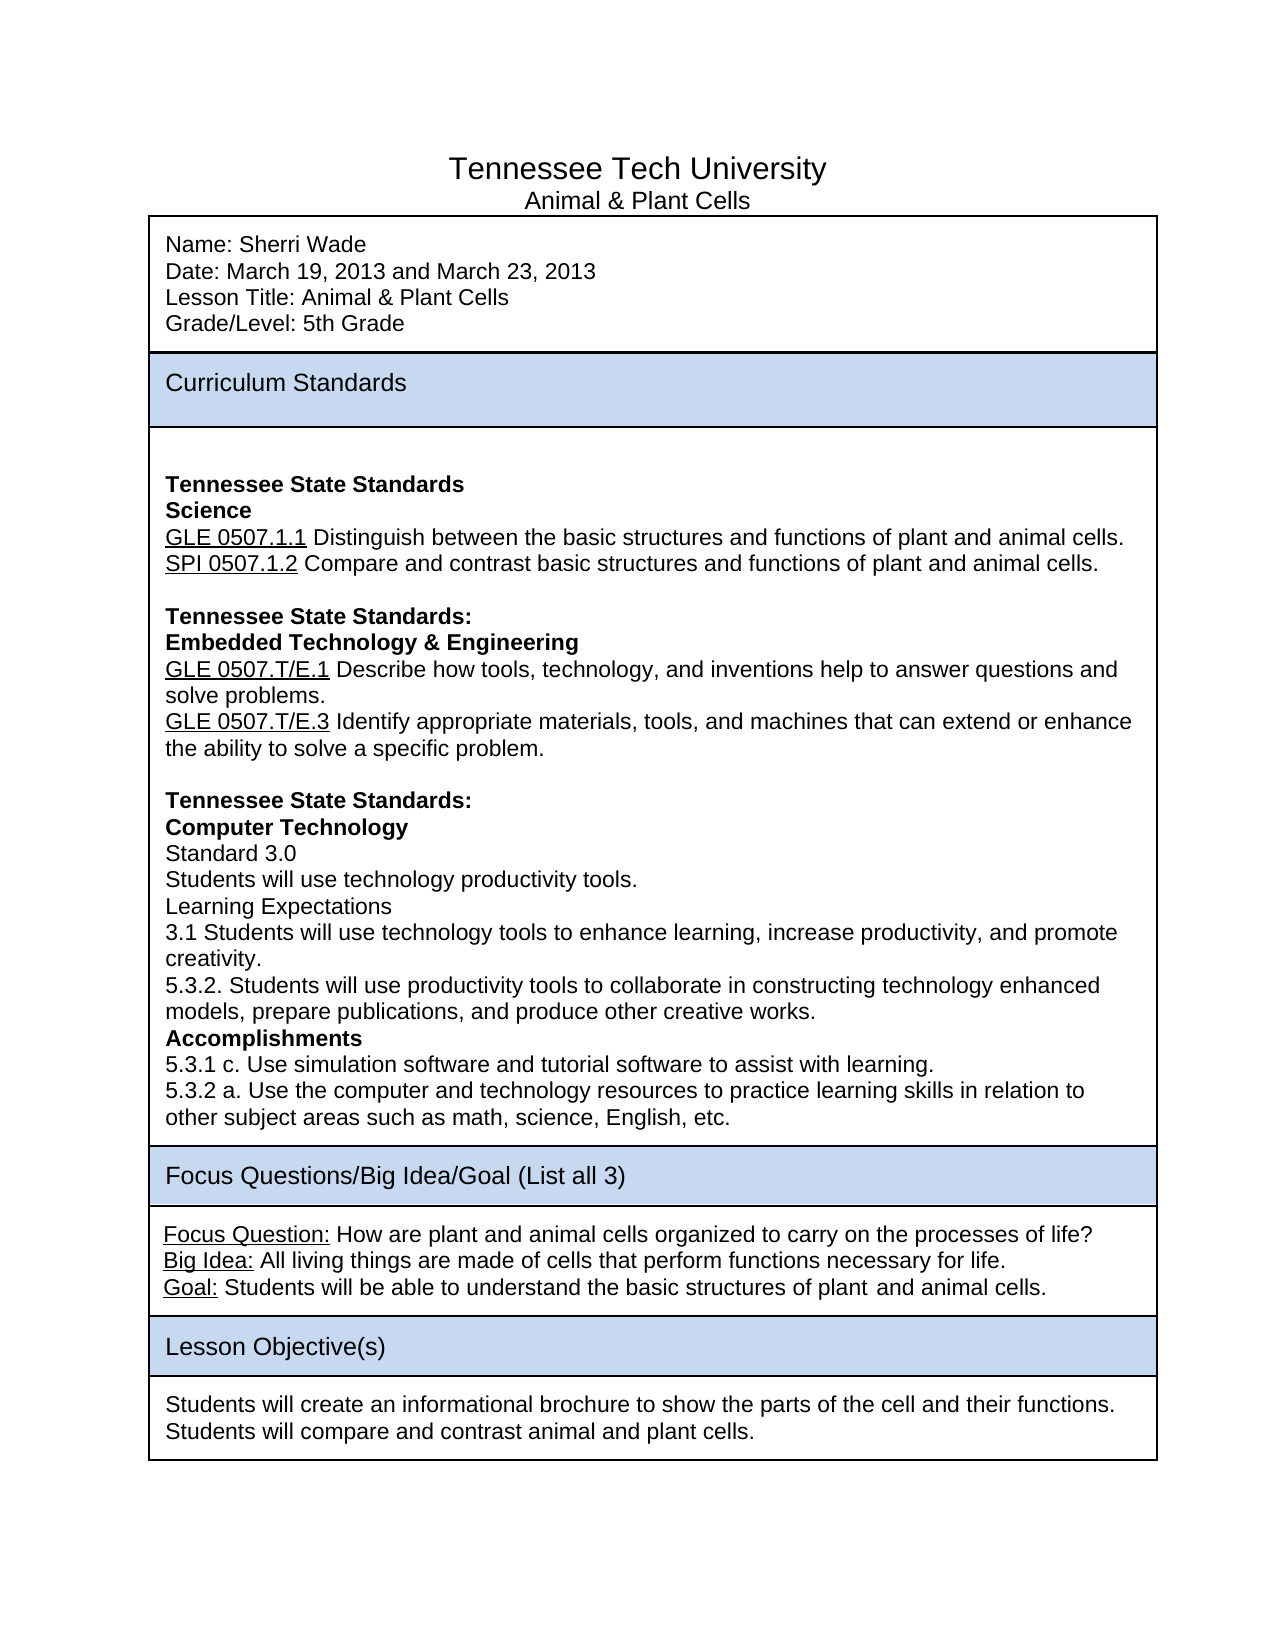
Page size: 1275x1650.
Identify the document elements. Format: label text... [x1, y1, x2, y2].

table_header Name: Sherri Wade Date: March 19, 2013 and March 23, 2013 Lesson Title: Animal & Plant Cells Grade/Level: 5th Grade [150, 217, 1156, 351]
table_cell Curriculum Standards [150, 354, 1156, 426]
table_cell Focus Questions/Big Idea/Goal (List all 3) [150, 1147, 1156, 1204]
table_cell Lesson Objective(s) [150, 1317, 1156, 1375]
text Tennessee Tech University [150, 150, 1125, 186]
table_cell Students will create an informational brochure to show the parts of the cell and their functions. Students will compare and contrast animal and plant cells. [150, 1377, 1156, 1459]
table_cell Focus Question: How are plant and animal cells organized to carry on the processes of life? Big Idea: All living things are made of cells that perform functions necessary for life. Goal: Students will be able to understand the basic structures of plant and animal cells. [150, 1207, 1156, 1315]
table_cell Tennessee State Standards Science GLE 0507.1.1 Distinguish between the basic structures and functions of plant and animal cells. SPI 0507.1.2 Compare and contrast basic structures and functions of plant and animal cells. Tennessee State Standards: Embedded Technology & Engineering GLE 0507.T/E.1 Describe how tools, technology, and inventions help to answer questions and solve problems. GLE 0507.T/E.3 Identify appropriate materials, tools, and machines that can extend or enhance the ability to solve a specific problem. Tennessee State Standards: Computer Technology Standard 3.0 Students will use technology productivity tools. Learning Expectations 3.1 Students will use technology tools to enhance learning, increase productivity, and promote creativity. 5.3.2. Students will use productivity tools to collaborate in constructing technology enhanced models, prepare publications, and produce other creative works. Accomplishments 5.3.1 c. Use simulation software and tutorial software to assist with learning. 5.3.2 a. Use the computer and technology resources to practice learning skills in relation to other subject areas such as math, science, English, etc. [150, 428, 1156, 1144]
text Animal & Plant Cells [150, 186, 1125, 215]
